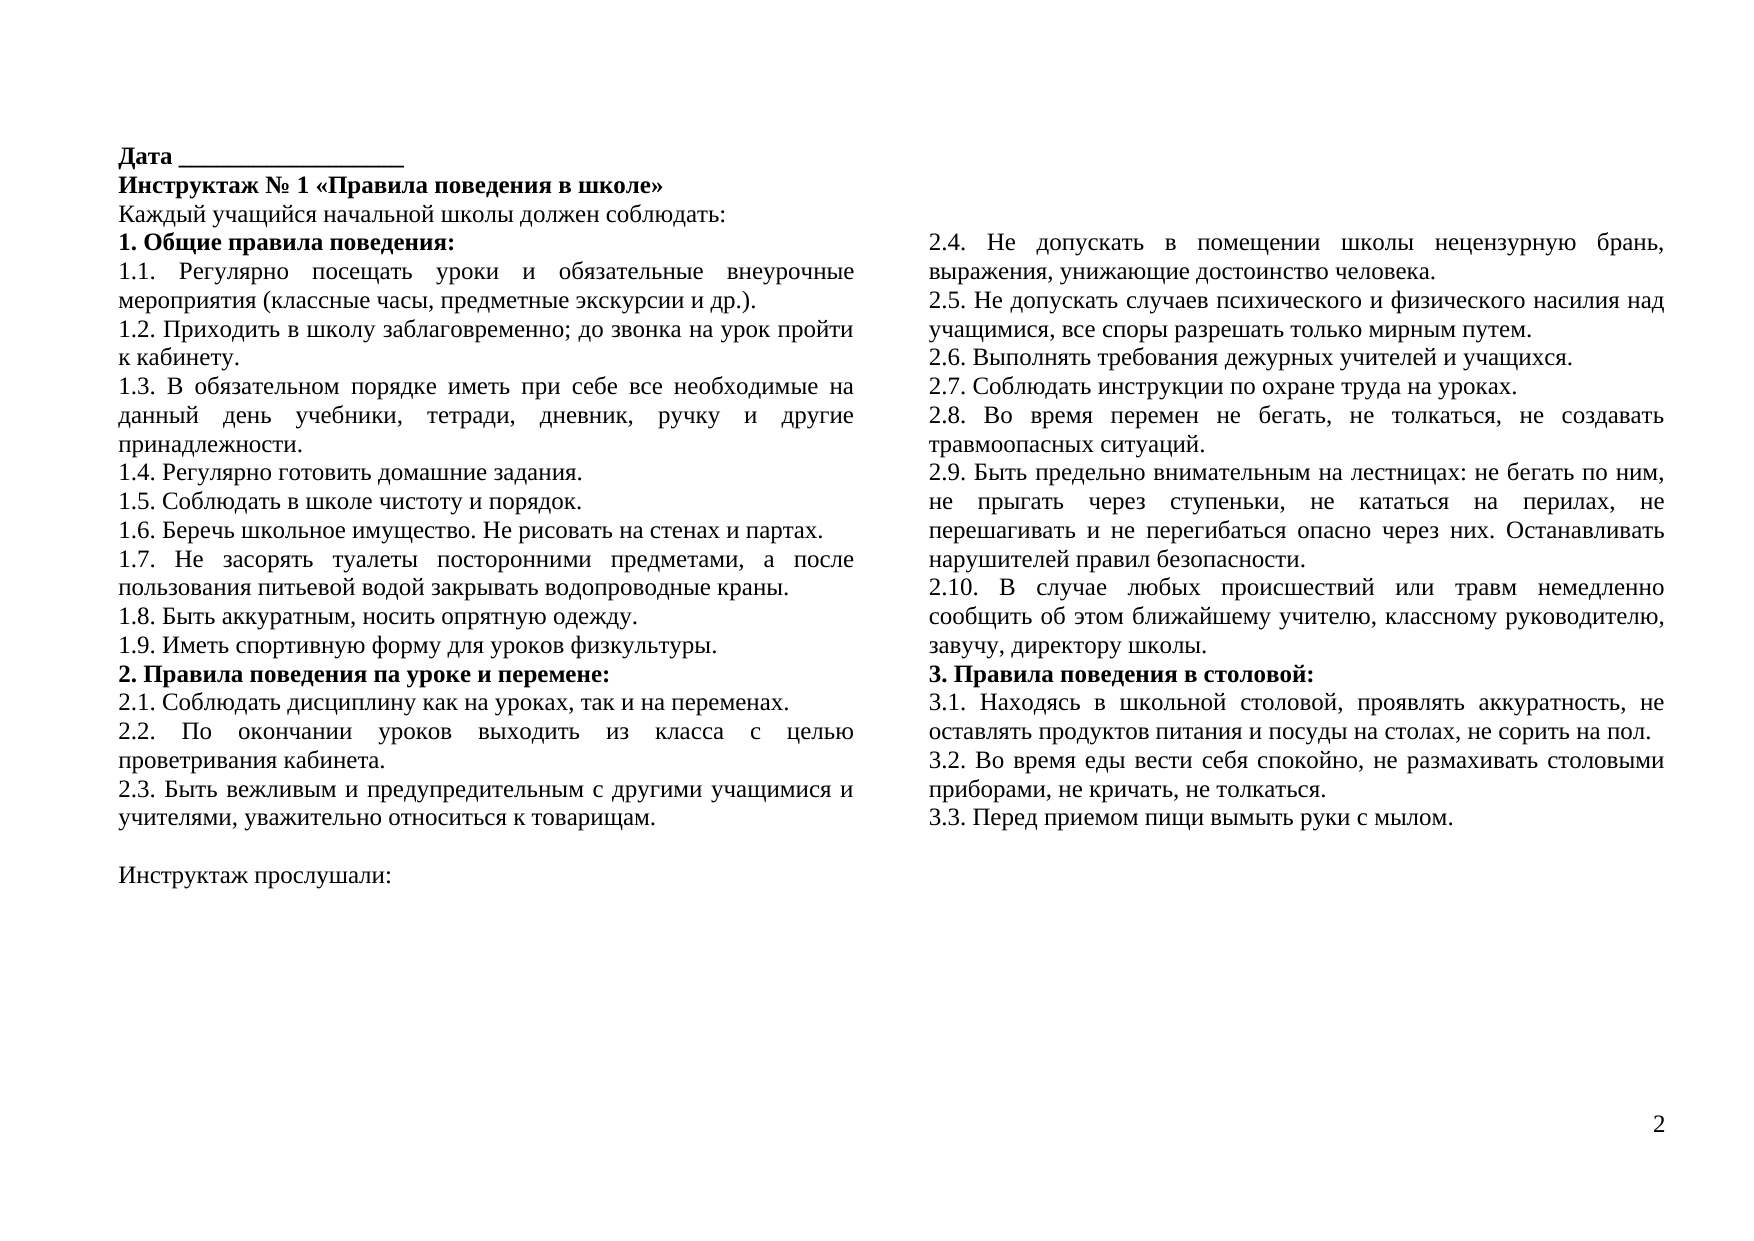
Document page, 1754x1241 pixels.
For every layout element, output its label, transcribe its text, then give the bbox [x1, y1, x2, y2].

text 1.2. Приходить в школу заблаговременно; до звонка на урок пройти к кабинету. [118, 314, 855, 371]
text 3. Правила поведения в столовой: [928, 659, 1665, 687]
text 1.8. Быть аккуратным, носить опрятную одежду. [118, 601, 855, 630]
text Инструктаж прослушали: [118, 860, 1665, 889]
text 3.2. Во время еды вести себя спокойно, не размахивать столовыми приборами, не кричать, не толкаться. [928, 745, 1665, 802]
text 2.9. Быть предельно внимательным на лестницах: не бегать по ним, не прыгать через ступеньки, не кататься на перилах, не перешагивать и не перегибаться опасно через них. Останавливать нарушителей правил безопасности. [928, 457, 1665, 572]
text 1.9. Иметь спортивную форму для уроков физкультуры. [118, 630, 855, 659]
text 1.4. Регулярно готовить домашние задания. [118, 457, 855, 486]
text 1. Общие правила поведения: [118, 227, 855, 256]
text 2.6. Выполнять требования дежурных учителей и учащихся. [928, 342, 1665, 371]
text Каждый учащийся начальной школы должен соблюдать: [118, 199, 1665, 227]
text 1.1. Регулярно посещать уроки и обязательные внеурочные мероприятия (классные часы, предметные экскурсии и др.). [118, 256, 855, 314]
text 1.7. Не засорять туалеты посторонними предметами, а после пользования питьевой водой закрывать водопроводные краны. [118, 544, 855, 601]
text Инструктаж № 1 «Правила поведения в школе» [118, 170, 1665, 199]
text 2.5. Не допускать случаев психического и физического насилия над учащимися, все споры разрешать только мирным путем. [928, 285, 1665, 342]
text 1.3. В обязательном порядке иметь при себе все необходимые на данный день учебники, тетради, дневник, ручку и другие принадлежности. [118, 371, 855, 457]
text 2.7. Соблюдать инструкции по охране труда на уроках. [928, 371, 1665, 400]
text 3.3. Перед приемом пищи вымыть руки с мылом. [928, 802, 1665, 831]
text 2.8. Во время перемен не бегать, не толкаться, не создавать травмоопасных ситуаций. [928, 400, 1665, 457]
text 2.2. По окончании уроков выходить из класса с целью проветривания кабинета. [118, 716, 855, 774]
text 1.5. Соблюдать в школе чистоту и порядок. [118, 486, 855, 515]
text 2.1. Соблюдать дисциплину как на уроках, так и на переменах. [118, 687, 855, 716]
text 2.3. Быть вежливым и предупредительным с другими учащимися и учителями, уважительно относиться к товарищам. [118, 774, 855, 831]
text 2. Правила поведения па уроке и перемене: [118, 659, 855, 687]
text 2.4. Не допускать в помещении школы нецензурную брань, выражения, унижающие достоинство человека. [928, 227, 1665, 285]
text Дата __________________ [118, 141, 1665, 170]
text 3.1. Находясь в школьной столовой, проявлять аккуратность, не оставлять продуктов питания и посуды на столах, не сорить на пол. [928, 687, 1665, 745]
text 2.10. В случае любых происшествий или травм немедленно сообщить об этом ближайшему учителю, классному руководителю, завучу, директору школы. [928, 572, 1665, 659]
text 1.6. Беречь школьное имущество. Не рисовать на стенах и партах. [118, 515, 855, 544]
